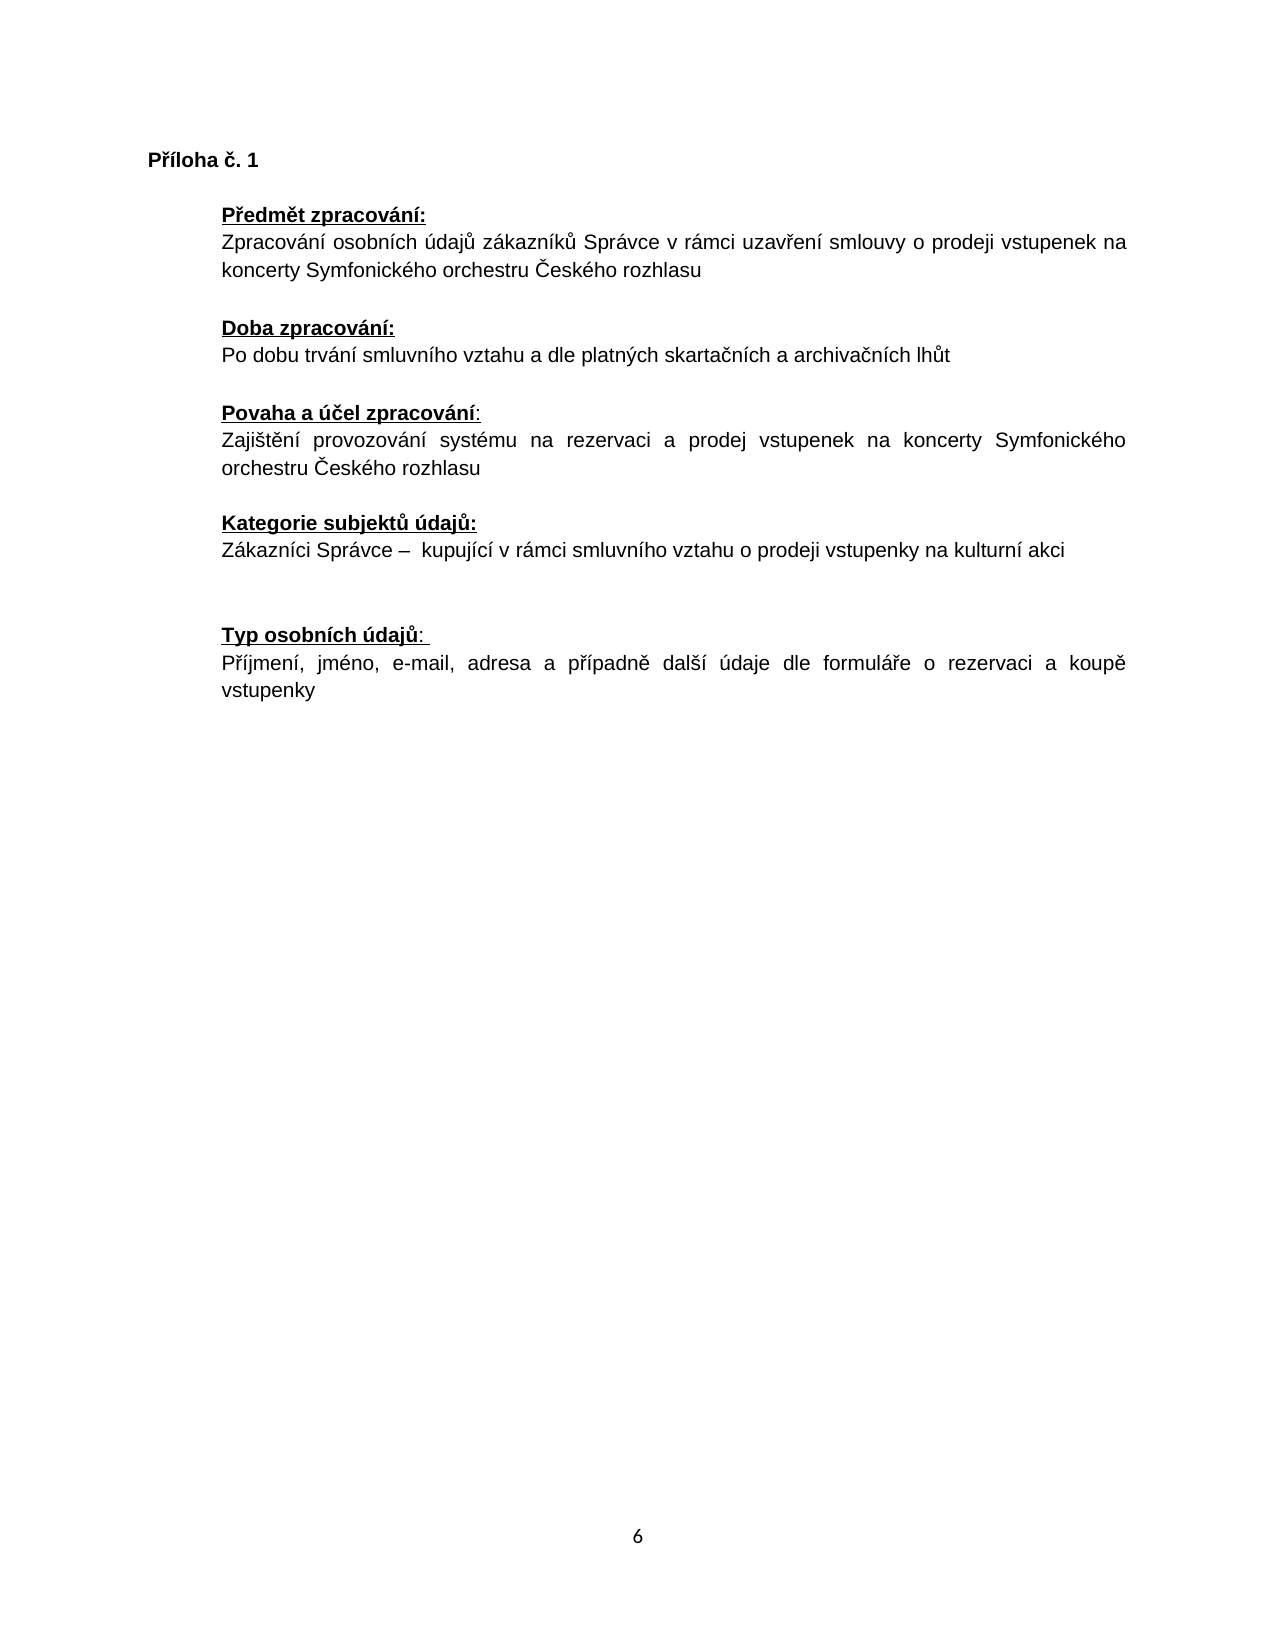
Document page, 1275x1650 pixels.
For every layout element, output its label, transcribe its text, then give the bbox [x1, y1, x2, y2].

subtitle Kategorie subjektů údajů: [221, 511, 1127, 534]
text Příloha č. 1 [148, 148, 1127, 172]
text Doba zpracování: [221, 315, 1127, 339]
text Příjmení, jméno, e-mail, adresa a případně další údaje dle formuláře o rezervaci a koupě vstupenky [221, 651, 1127, 702]
subtitle Zpracování osobních údajů zákazníků Správce v rámci uzavření smlouvy o prodeji vstupenek na koncerty Symfonického orchestru Českého rozhlasu [221, 230, 1127, 282]
text Zajištění provozování systému na rezervaci a prodej vstupenek na koncerty Symfonického orchestru Českého rozhlasu [221, 428, 1127, 479]
subtitle Zákazníci Správce – kupující v rámci smluvního vztahu o prodeji vstupenky na kulturní akci [221, 538, 1127, 562]
text Povaha a účel zpracování: [221, 401, 1127, 424]
subtitle Předmět zpracování: [221, 203, 1127, 227]
text Po dobu trvání smluvního vztahu a dle platných skartačních a archivačních lhůt [221, 343, 1127, 367]
subtitle Typ osobních údajů: [221, 623, 1127, 647]
